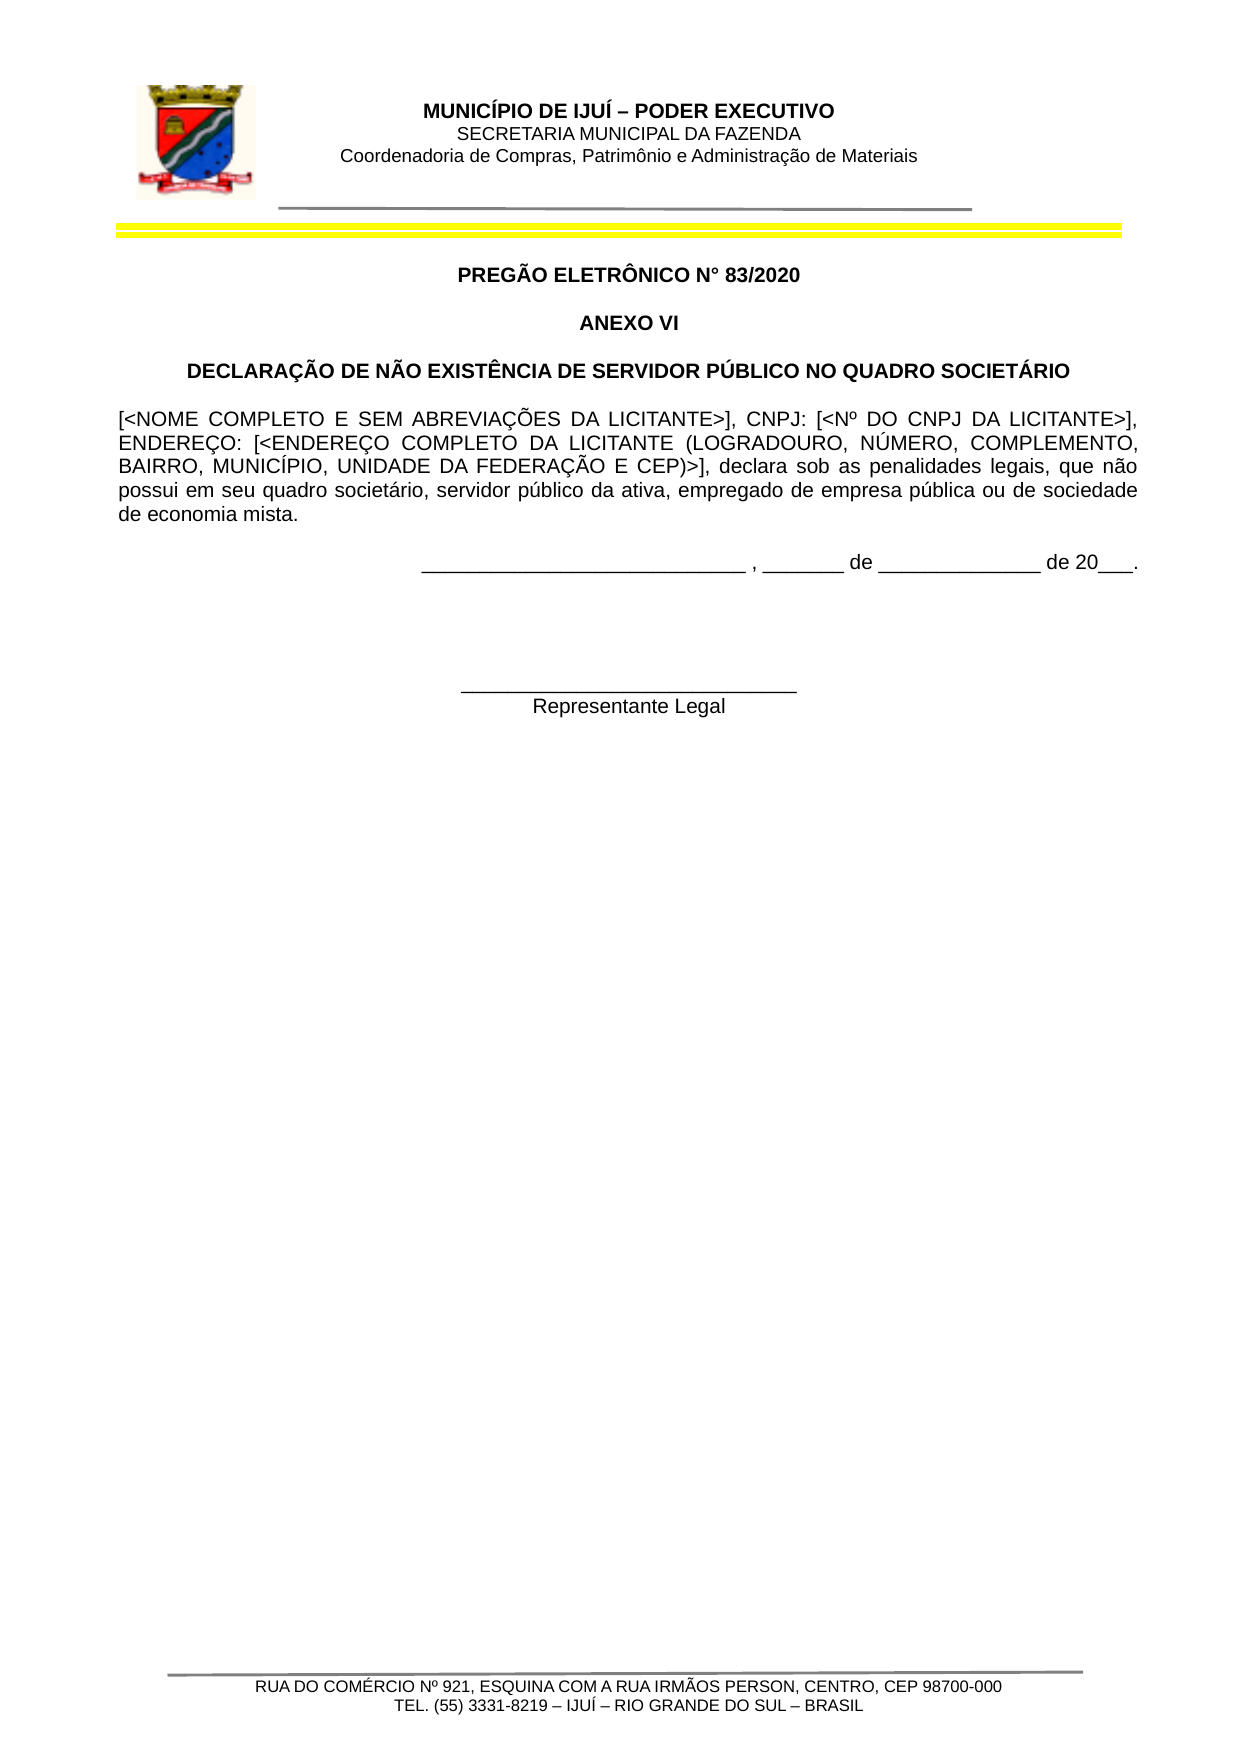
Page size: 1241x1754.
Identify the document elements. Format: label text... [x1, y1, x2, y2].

text [<NOME COMPLETO E SEM ABREVIAÇÕES DA LICITANTE>], CNPJ: [<Nº DO CNPJ DA LICITANTE>], ENDEREÇO: [<ENDEREÇO COMPLETO DA LICITANTE (LOGRADOURO, NÚMERO, COMPLEMENTO, BAIRRO, MUNICÍPIO, UNIDADE DA FEDERAÇÃO E CEP)>], declara sob as penalidades legais, que não possui em seu quadro societário, servidor público da ativa, empregado de empresa pública ou de sociedade de economia mista. [118, 406, 1139, 526]
text ANEXO VI [118, 311, 1139, 334]
text DECLARAÇÃO DE NÃO EXISTÊNCIA DE SERVIDOR PÚBLICO NO QUADRO SOCIETÁRIO [118, 358, 1139, 382]
text _____________________________ [118, 670, 1139, 694]
text PREGÃO ELETRÔNICO N° 83/2020 [118, 263, 1139, 287]
text Representante Legal [118, 694, 1139, 718]
text ____________________________ , _______ de ______________ de 20___. [118, 550, 1139, 574]
picture [135, 85, 256, 202]
